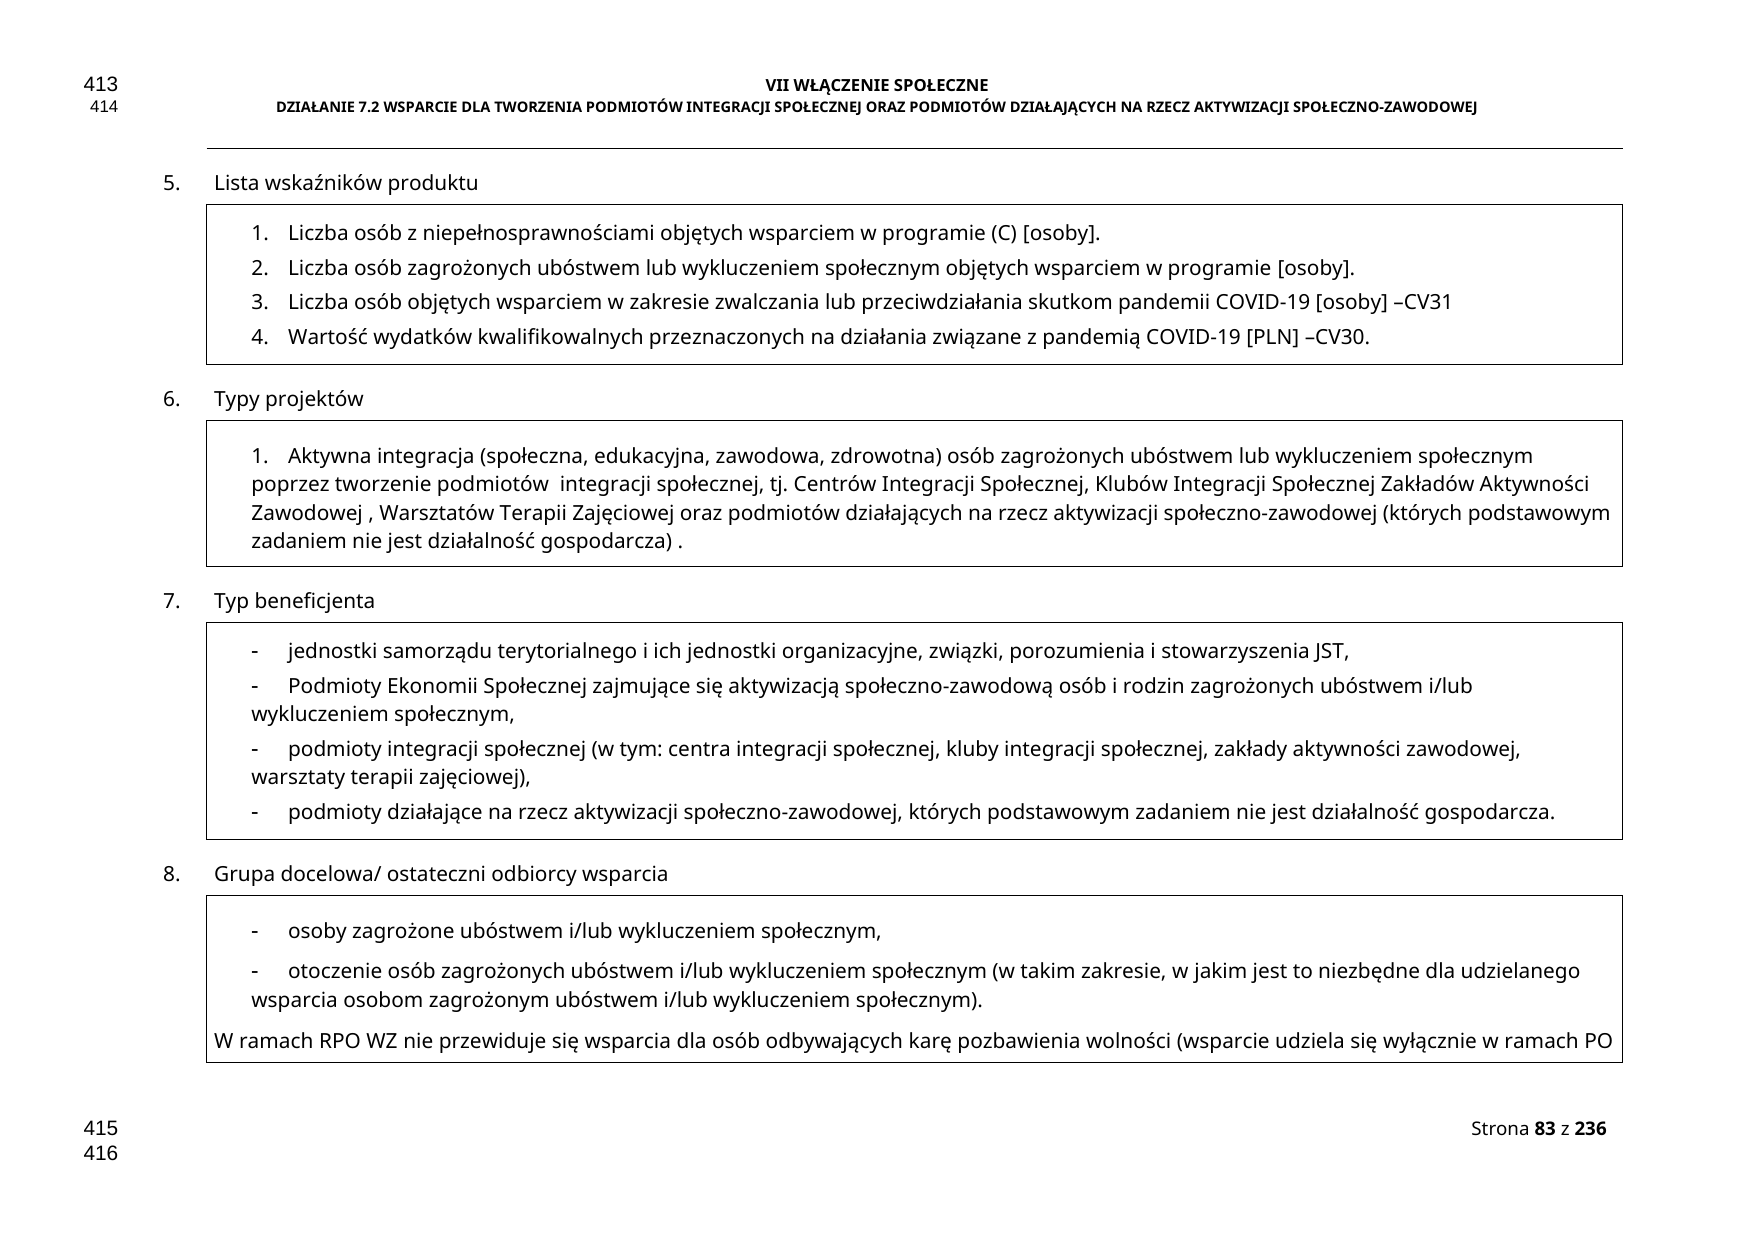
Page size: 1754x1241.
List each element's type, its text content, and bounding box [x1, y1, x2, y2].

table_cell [207, 896, 1622, 1062]
table_cell Liczba osób z niepełnosprawnościami objętych wsparciem w programie (C) [osoby]. Liczba osób zagrożonych ubóstwem lub wykluczeniem społecznym objętych wsparciem w programie [osoby]. Liczba osób objętych wsparciem w zakresie zwalczania lub przeciwdziałania skutkom pandemii COVID-19 [osoby] –CV31 Wartość wydatków kwalifikowalnych przeznaczonych na działania związane z pandemią COVID-19 [PLN] –CV30. [207, 205, 1622, 364]
table_cell Lista wskaźników produktu [207, 149, 1622, 204]
table_cell Typy projektów [207, 365, 1622, 420]
table_cell Aktywna integracja (społeczna, edukacyjna, zawodowa, zdrowotna) osób zagrożonych ubóstwem lub wykluczeniem społecznym poprzez tworzenie podmiotów integracji społecznej, tj. Centrów Integracji Społecznej, Klubów Integracji Społecznej Zakładów Aktywności Zawodowej , Warsztatów Terapii Zajęciowej oraz podmiotów działających na rzecz aktywizacji społeczno-zawodowej (których podstawowym zadaniem nie jest działalność gospodarcza) . [207, 421, 1622, 566]
table_cell [118, 364, 207, 566]
table_cell [118, 148, 207, 364]
table_cell [118, 839, 207, 1062]
table_cell Grupa docelowa/ ostateczni odbiorcy wsparcia [207, 840, 1622, 895]
table_cell Typ beneficjenta [207, 567, 1622, 622]
table_cell [118, 566, 207, 839]
table_cell jednostki samorządu terytorialnego i ich jednostki organizacyjne, związki, porozumienia i stowarzyszenia JST, Podmioty Ekonomii Społecznej zajmujące się aktywizacją społeczno-zawodową osób i rodzin zagrożonych ubóstwem i/lub wykluczeniem społecznym, podmioty integracji społecznej (w tym: centra integracji społecznej, kluby integracji społecznej, zakłady aktywności zawodowej, warsztaty terapii zajęciowej), podmioty działające na rzecz aktywizacji społeczno-zawodowej, których podstawowym zadaniem nie jest działalność gospodarcza. [207, 623, 1622, 839]
